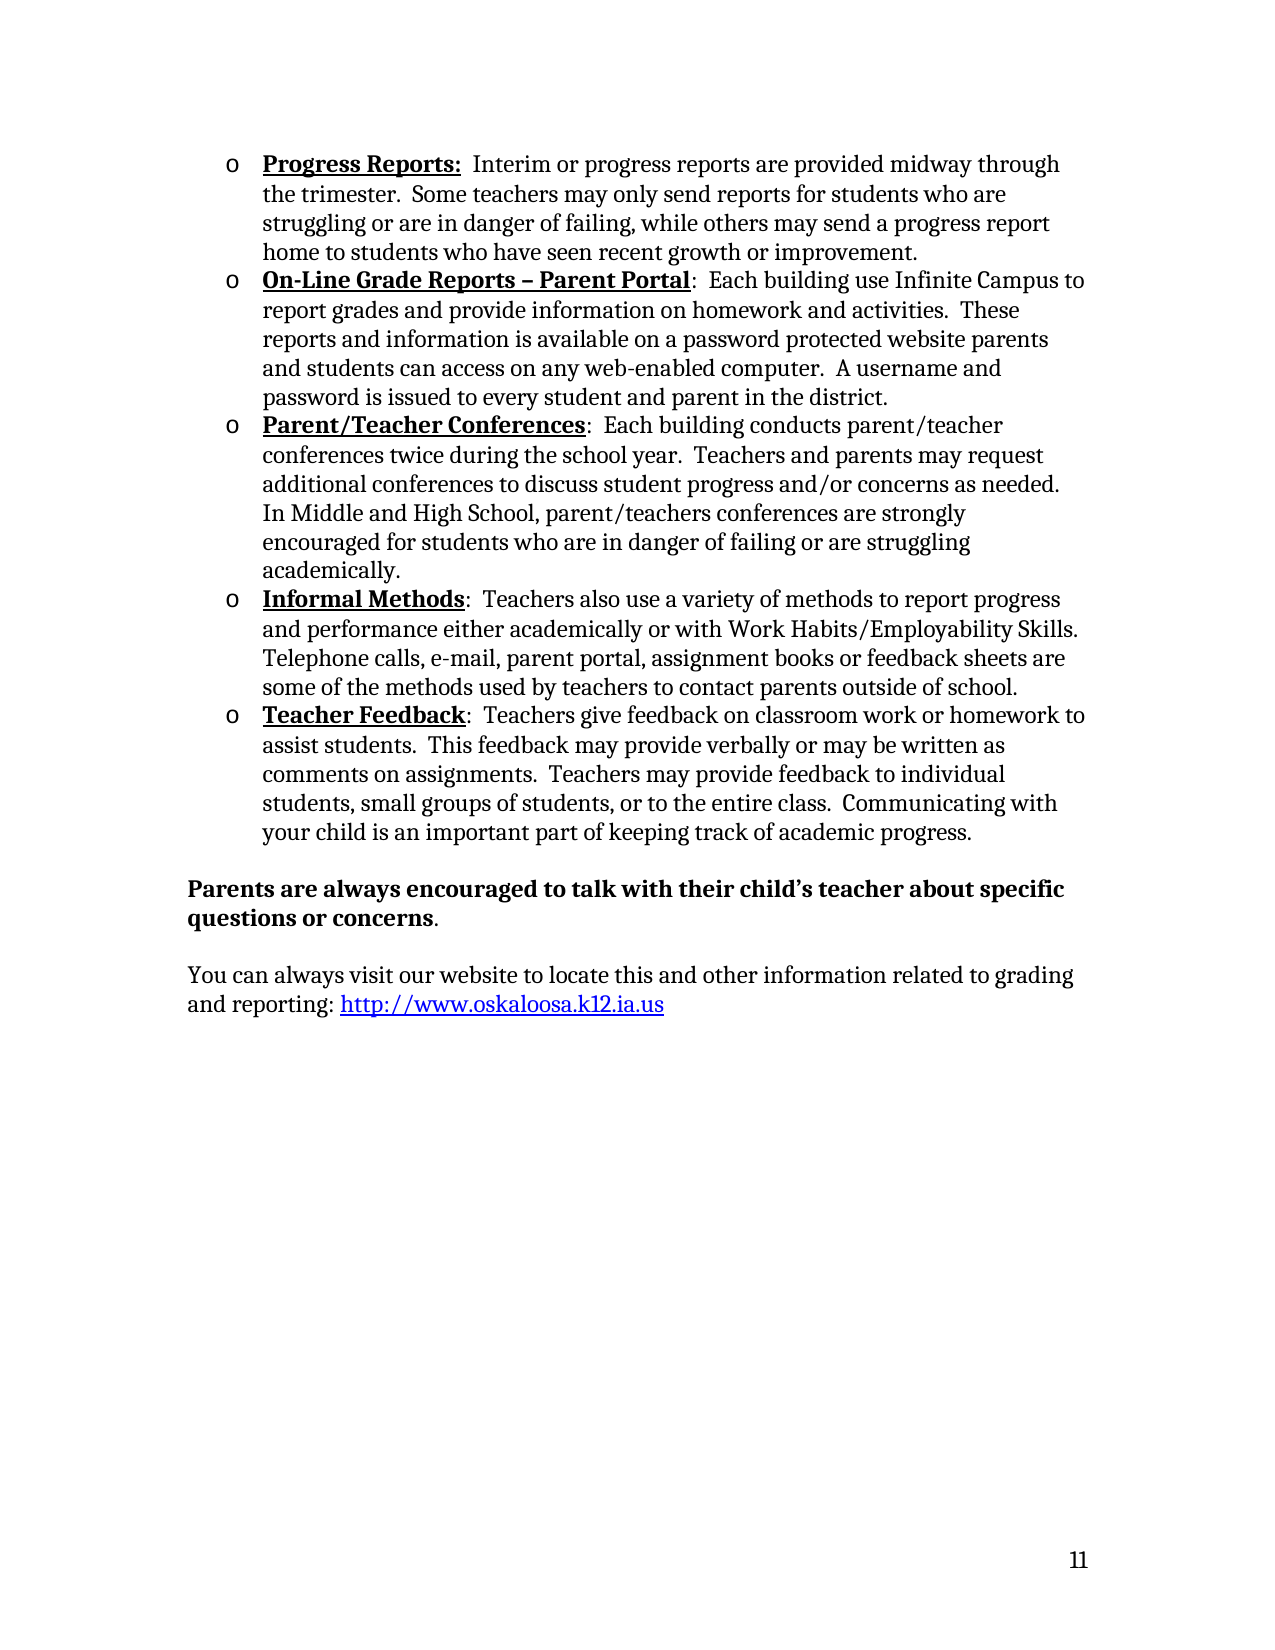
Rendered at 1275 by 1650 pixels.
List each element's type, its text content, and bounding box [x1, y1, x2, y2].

list Informal Methods: Teachers also use a variety of methods to report progress and performance either academically or with Work Habits/Employability Skills. Telephone calls, e-mail, parent portal, assignment books or feedback sheets are some of the methods used by teachers to contact parents outside of school. [225, 585, 1087, 701]
list On-Line Grade Reports – Parent Portal: Each building use Infinite Campus to report grades and provide information on homework and activities. These reports and information is available on a password protected website parents and students can access on any web-enabled computer. A username and password is issued to every student and parent in the district. [225, 266, 1087, 411]
list Teacher Feedback: Teachers give feedback on classroom work or homework to assist students. This feedback may provide verbally or may be written as comments on assignments. Teachers may provide feedback to individual students, small groups of students, or to the entire class. Communicating with your child is an important part of keeping track of academic progress. [225, 701, 1087, 846]
list Progress Reports: Interim or progress reports are provided midway through the trimester. Some teachers may only send reports for students who are struggling or are in danger of failing, while others may send a progress report home to students who have seen recent growth or improvement. [225, 150, 1087, 266]
text Parents are always encouraged to talk with their child’s teacher about specific questions or concerns. [187, 875, 1087, 932]
list Parent/Teacher Conferences: Each building conducts parent/teacher conferences twice during the school year. Teachers and parents may request additional conferences to discuss student progress and/or concerns as needed. In Middle and High School, parent/teachers conferences are strongly encouraged for students who are in danger of failing or are struggling academically. [225, 411, 1087, 585]
text You can always visit our website to locate this and other information related to grading and reporting: http://www.oskaloosa.k12.ia.us [187, 961, 1087, 1019]
